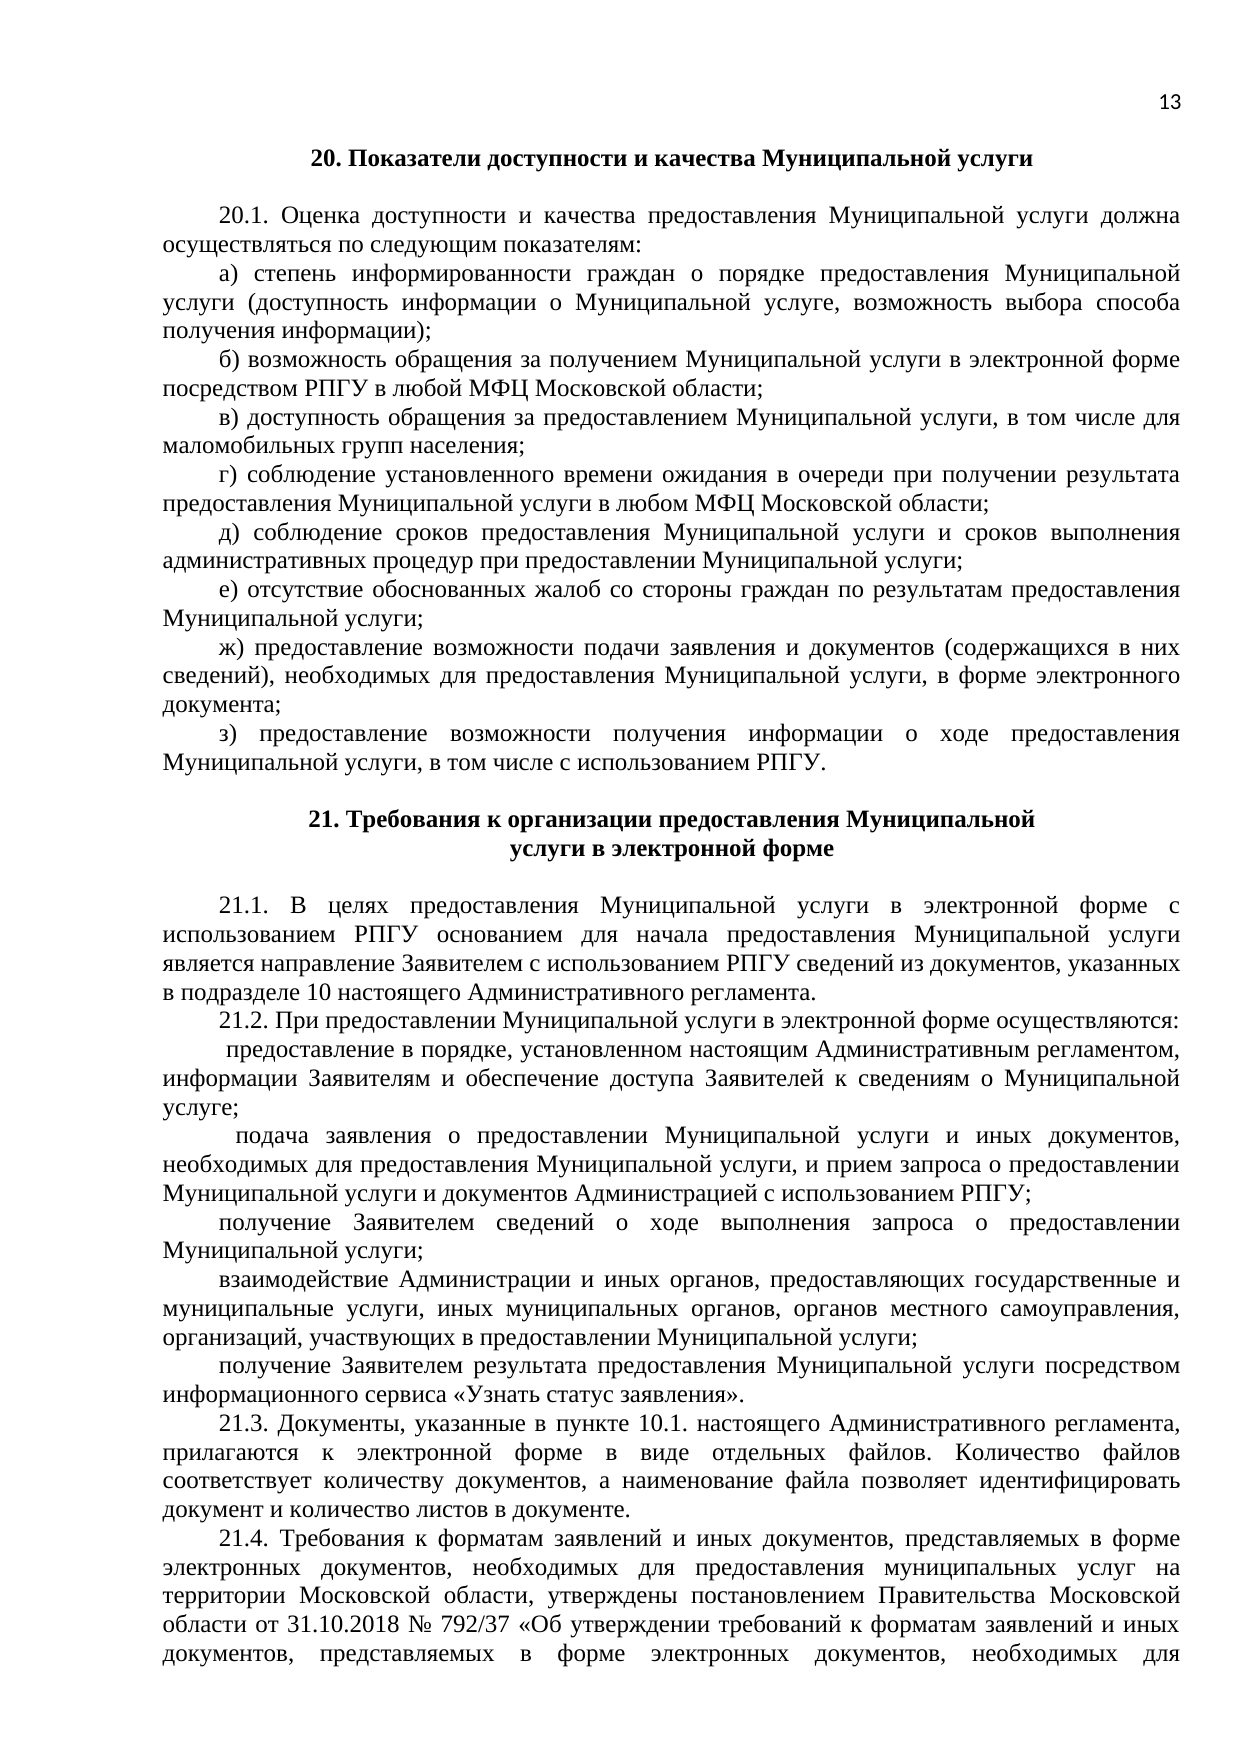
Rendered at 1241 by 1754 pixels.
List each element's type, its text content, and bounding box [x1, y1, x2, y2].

text 21.2. При предоставлении Муниципальной услуги в электронной форме осуществляются: [162, 1006, 1181, 1034]
title 21. Требования к организации предоставления Муниципальной [162, 804, 1181, 833]
text 21.1. В целях предоставления Муниципальной услуги в электронной форме с использованием РПГУ основанием для начала предоставления Муниципальной услуги является направление Заявителем с использованием РПГУ сведений из документов, указанных в подразделе 10 настоящего Административного регламента. [162, 891, 1181, 1006]
text г) соблюдение установленного времени ожидания в очереди при получении результата предоставления Муниципальной услуги в любом МФЦ Московской области; [162, 459, 1181, 517]
text е) отсутствие обоснованных жалоб со стороны граждан по результатам предоставления Муниципальной услуги; [162, 574, 1181, 632]
text а) степень информированности граждан о порядке предоставления Муниципальной услуги (доступность информации о Муниципальной услуге, возможность выбора способа получения информации); [162, 258, 1181, 344]
text д) соблюдение сроков предоставления Муниципальной услуги и сроков выполнения административных процедур при предоставлении Муниципальной услуги; [162, 517, 1181, 574]
text ж) предоставление возможности подачи заявления и документов (содержащихся в них сведений), необходимых для предоставления Муниципальной услуги, в форме электронного документа; [162, 632, 1181, 718]
text получение Заявителем сведений о ходе выполнения запроса о предоставлении Муниципальной услуги; [162, 1207, 1181, 1264]
text 20.1. Оценка доступности и качества предоставления Муниципальной услуги должна осуществляться по следующим показателям: [162, 201, 1181, 258]
text взаимодействие Администрации и иных органов, предоставляющих государственные и муниципальные услуги, иных муниципальных органов, органов местного самоуправления, организаций, участвующих в предоставлении Муниципальной услуги; [162, 1264, 1181, 1351]
title услуги в электронной форме [162, 833, 1181, 862]
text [162, 1523, 1181, 1667]
text б) возможность обращения за получением Муниципальной услуги в электронной форме посредством РПГУ в любой МФЦ Московской области; [162, 344, 1181, 402]
text предоставление в порядке, установленном настоящим Административным регламентом, информации Заявителям и обеспечение доступа Заявителей к сведениям о Муниципальной услуге; [162, 1034, 1181, 1121]
title 20. Показатели доступности и качества Муниципальной услуги [162, 143, 1181, 172]
text подача заявления о предоставлении Муниципальной услуги и иных документов, необходимых для предоставления Муниципальной услуги, и прием запроса о предоставлении Муниципальной услуги и документов Администрацией с использованием РПГУ; [162, 1121, 1181, 1207]
text 21.3. Документы, указанные в пункте 10.1. настоящего Административного регламента, прилагаются к электронной форме в виде отдельных файлов. Количество файлов соответствует количеству документов, а наименование файла позволяет идентифицировать документ и количество листов в документе. [162, 1408, 1181, 1523]
text з) предоставление возможности получения информации о ходе предоставления Муниципальной услуги, в том числе с использованием РПГУ. [162, 718, 1181, 776]
text получение Заявителем результата предоставления Муниципальной услуги посредством информационного сервиса «Узнать статус заявления». [162, 1351, 1181, 1408]
text в) доступность обращения за предоставлением Муниципальной услуги, в том числе для маломобильных групп населения; [162, 402, 1181, 459]
